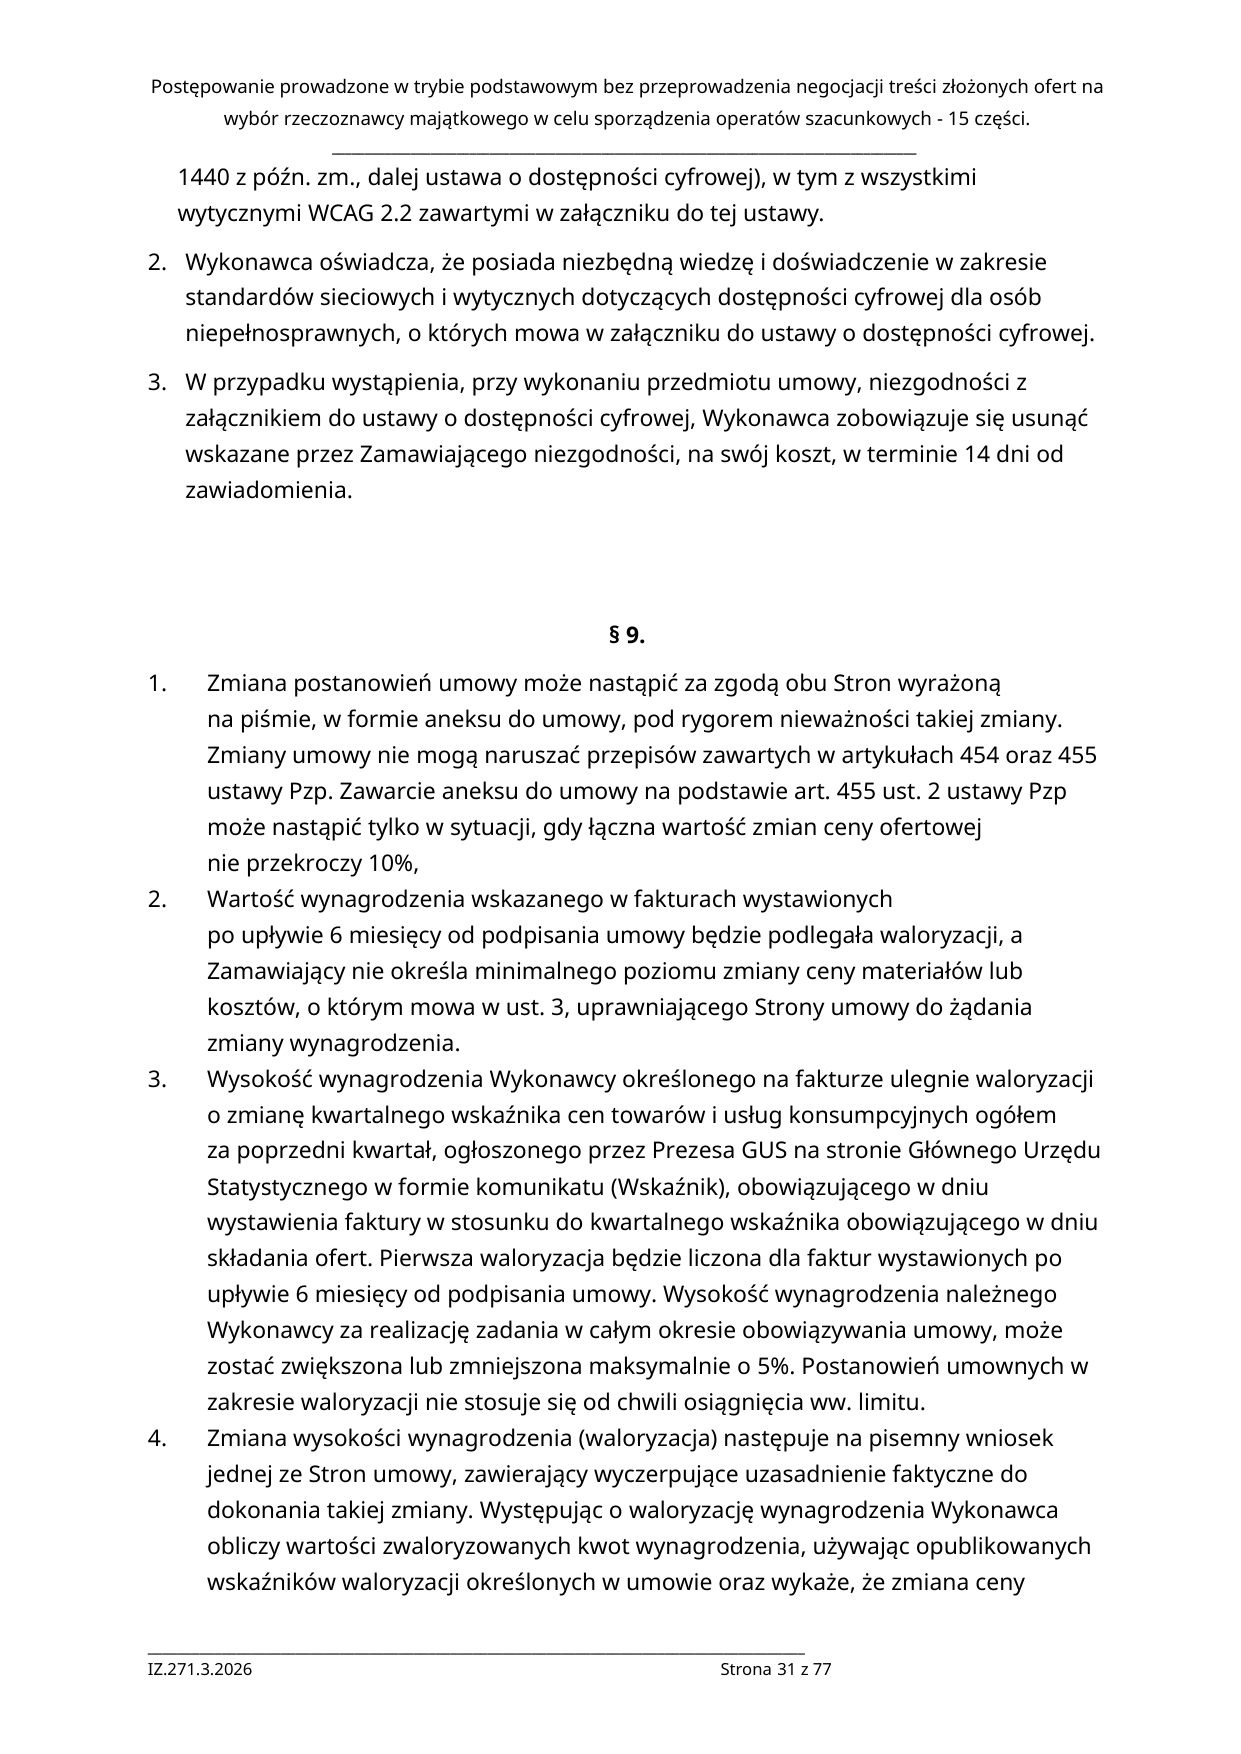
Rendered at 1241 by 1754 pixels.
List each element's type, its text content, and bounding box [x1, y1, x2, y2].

text 3. Wysokość wynagrodzenia Wykonawcy określonego na fakturze ulegnie waloryzacji o zmianę kwartalnego wskaźnika cen towarów i usług konsumpcyjnych ogółem za poprzedni kwartał, ogłoszonego przez Prezesa GUS na stronie Głównego Urzędu Statystycznego w formie komunikatu (Wskaźnik), obowiązującego w dniu wystawienia faktury w stosunku do kwartalnego wskaźnika obowiązującego w dniu składania ofert. Pierwsza waloryzacja będzie liczona dla faktur wystawionych po upływie 6 miesięcy od podpisania umowy. Wysokość wynagrodzenia należnego Wykonawcy za realizację zadania w całym okresie obowiązywania umowy, może zostać zwiększona lub zmniejszona maksymalnie o 5%. Postanowień umownych w zakresie waloryzacji nie stosuje się od chwili osiągnięcia ww. limitu. [148, 1063, 1106, 1417]
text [148, 1422, 1106, 1597]
text 3. W przypadku wystąpienia, przy wykonaniu przedmiotu umowy, niezgodności z załącznikiem do ustawy o dostępności cyfrowej, Wykonawca zobowiązuje się usunąć wskazane przez Zamawiającego niezgodności, na swój koszt, w terminie 14 dni od zawiadomienia. [148, 366, 1106, 505]
text 1. Zmiana postanowień umowy może nastąpić za zgodą obu Stron wyrażoną na piśmie, w formie aneksu do umowy, pod rygorem nieważności takiej zmiany. Zmiany umowy nie mogą naruszać przepisów zawartych w artykułach 454 oraz 455 ustawy Pzp. Zawarcie aneksu do umowy na podstawie art. 455 ust. 2 ustawy Pzp może nastąpić tylko w sytuacji, gdy łączna wartość zmian ceny ofertowej nie przekroczy 10%, [148, 667, 1106, 878]
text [148, 161, 1106, 228]
text 2. Wykonawca oświadcza, że posiada niezbędną wiedzę i doświadczenie w zakresie standardów sieciowych i wytycznych dotyczących dostępności cyfrowej dla osób niepełnosprawnych, o których mowa w załączniku do ustawy o dostępności cyfrowej. [148, 245, 1106, 348]
text 2. Wartość wynagrodzenia wskazanego w fakturach wystawionych po upływie 6 miesięcy od podpisania umowy będzie podlegała waloryzacji, a Zamawiający nie określa minimalnego poziomu zmiany ceny materiałów lub kosztów, o którym mowa w ust. 3, uprawniającego Strony umowy do żądania zmiany wynagrodzenia. [148, 883, 1106, 1058]
text § 9. [148, 619, 1106, 650]
